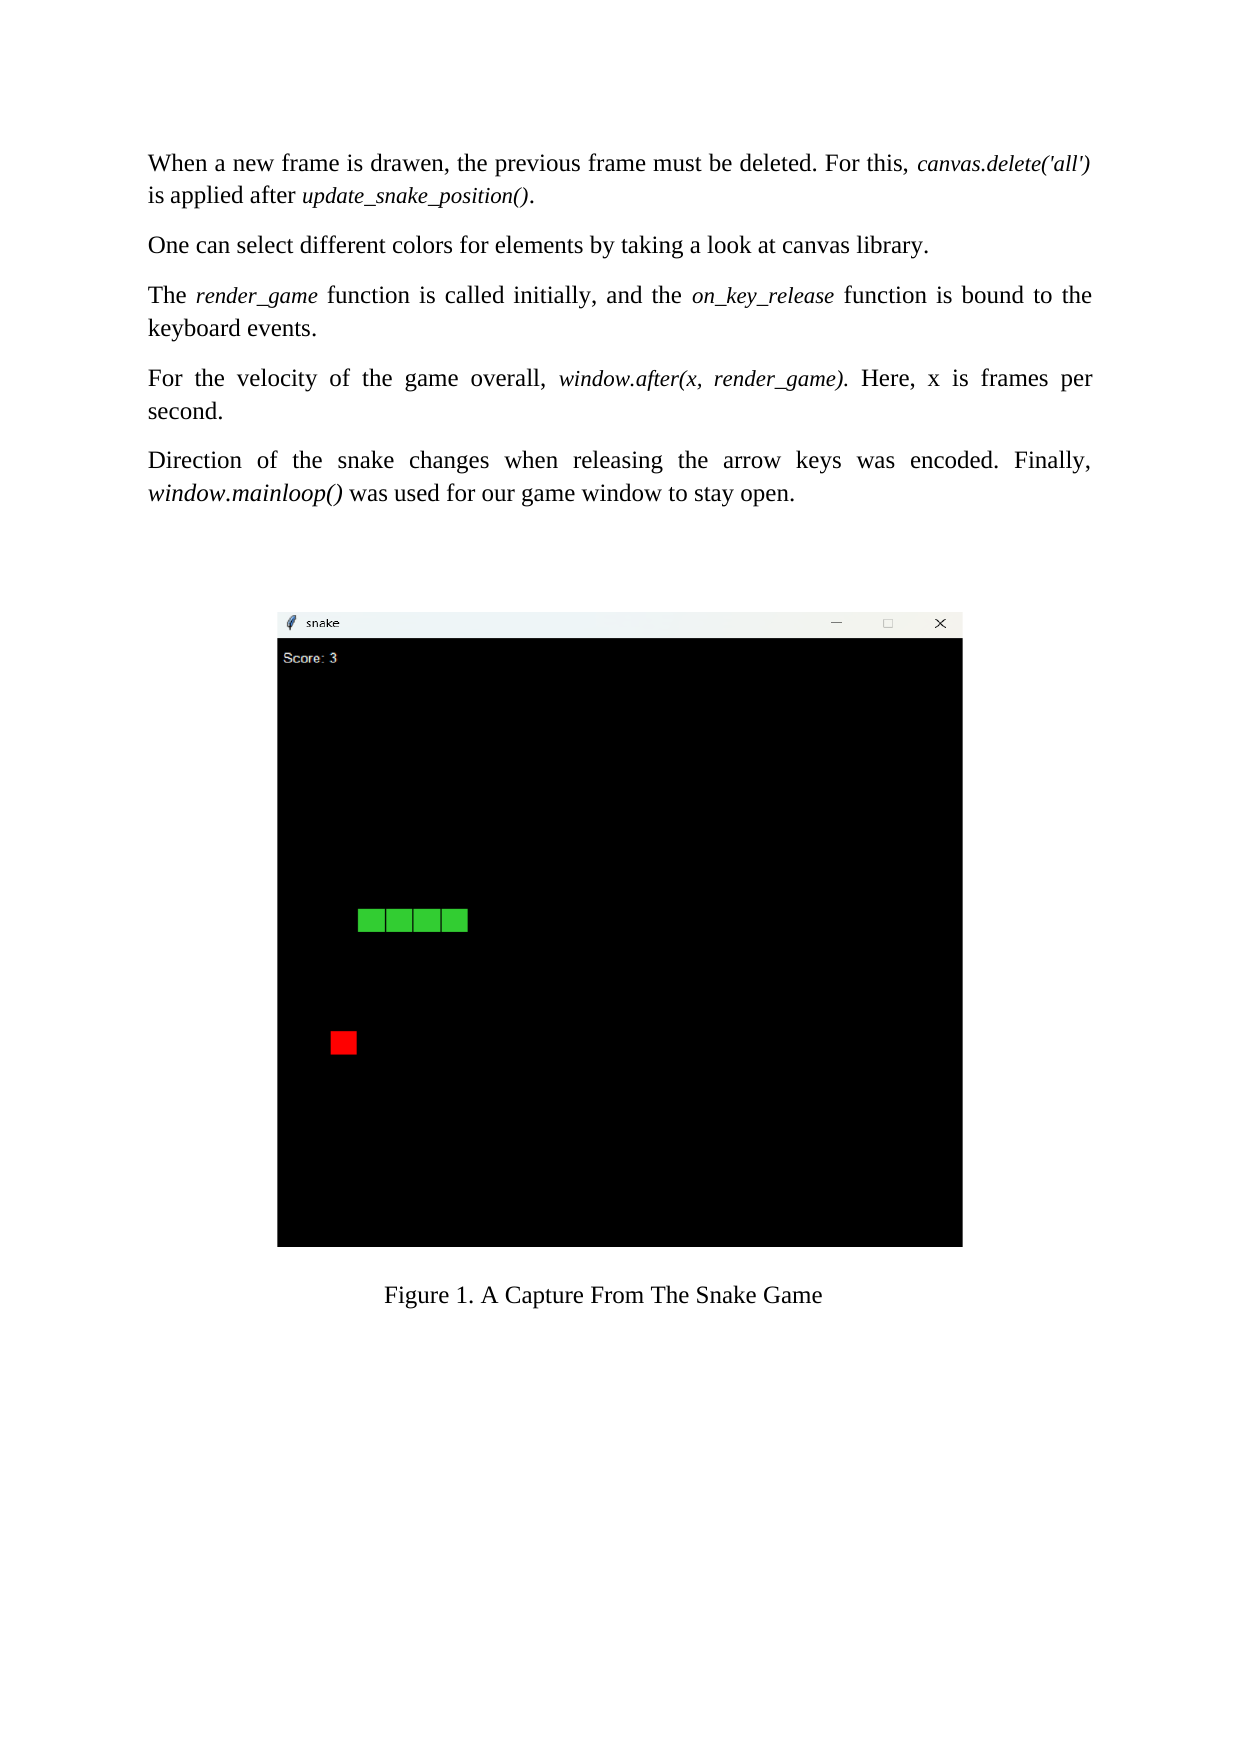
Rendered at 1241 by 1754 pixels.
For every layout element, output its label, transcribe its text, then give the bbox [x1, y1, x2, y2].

picture [277, 612, 963, 1247]
text For the velocity of the game overall, window.after(x, render_game). Here, x is frames per second. [148, 363, 1093, 424]
text One can select different colors for elements by taking a look at canvas library. [148, 230, 1093, 259]
text Direction of the snake changes when releasing the arrow keys was encoded. Finally, window.mainloop() was used for our game window to stay open. [148, 445, 1093, 507]
text The render_game function is called initially, and the on_key_release function is bound to the keyboard events. [148, 280, 1093, 342]
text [148, 148, 1093, 209]
